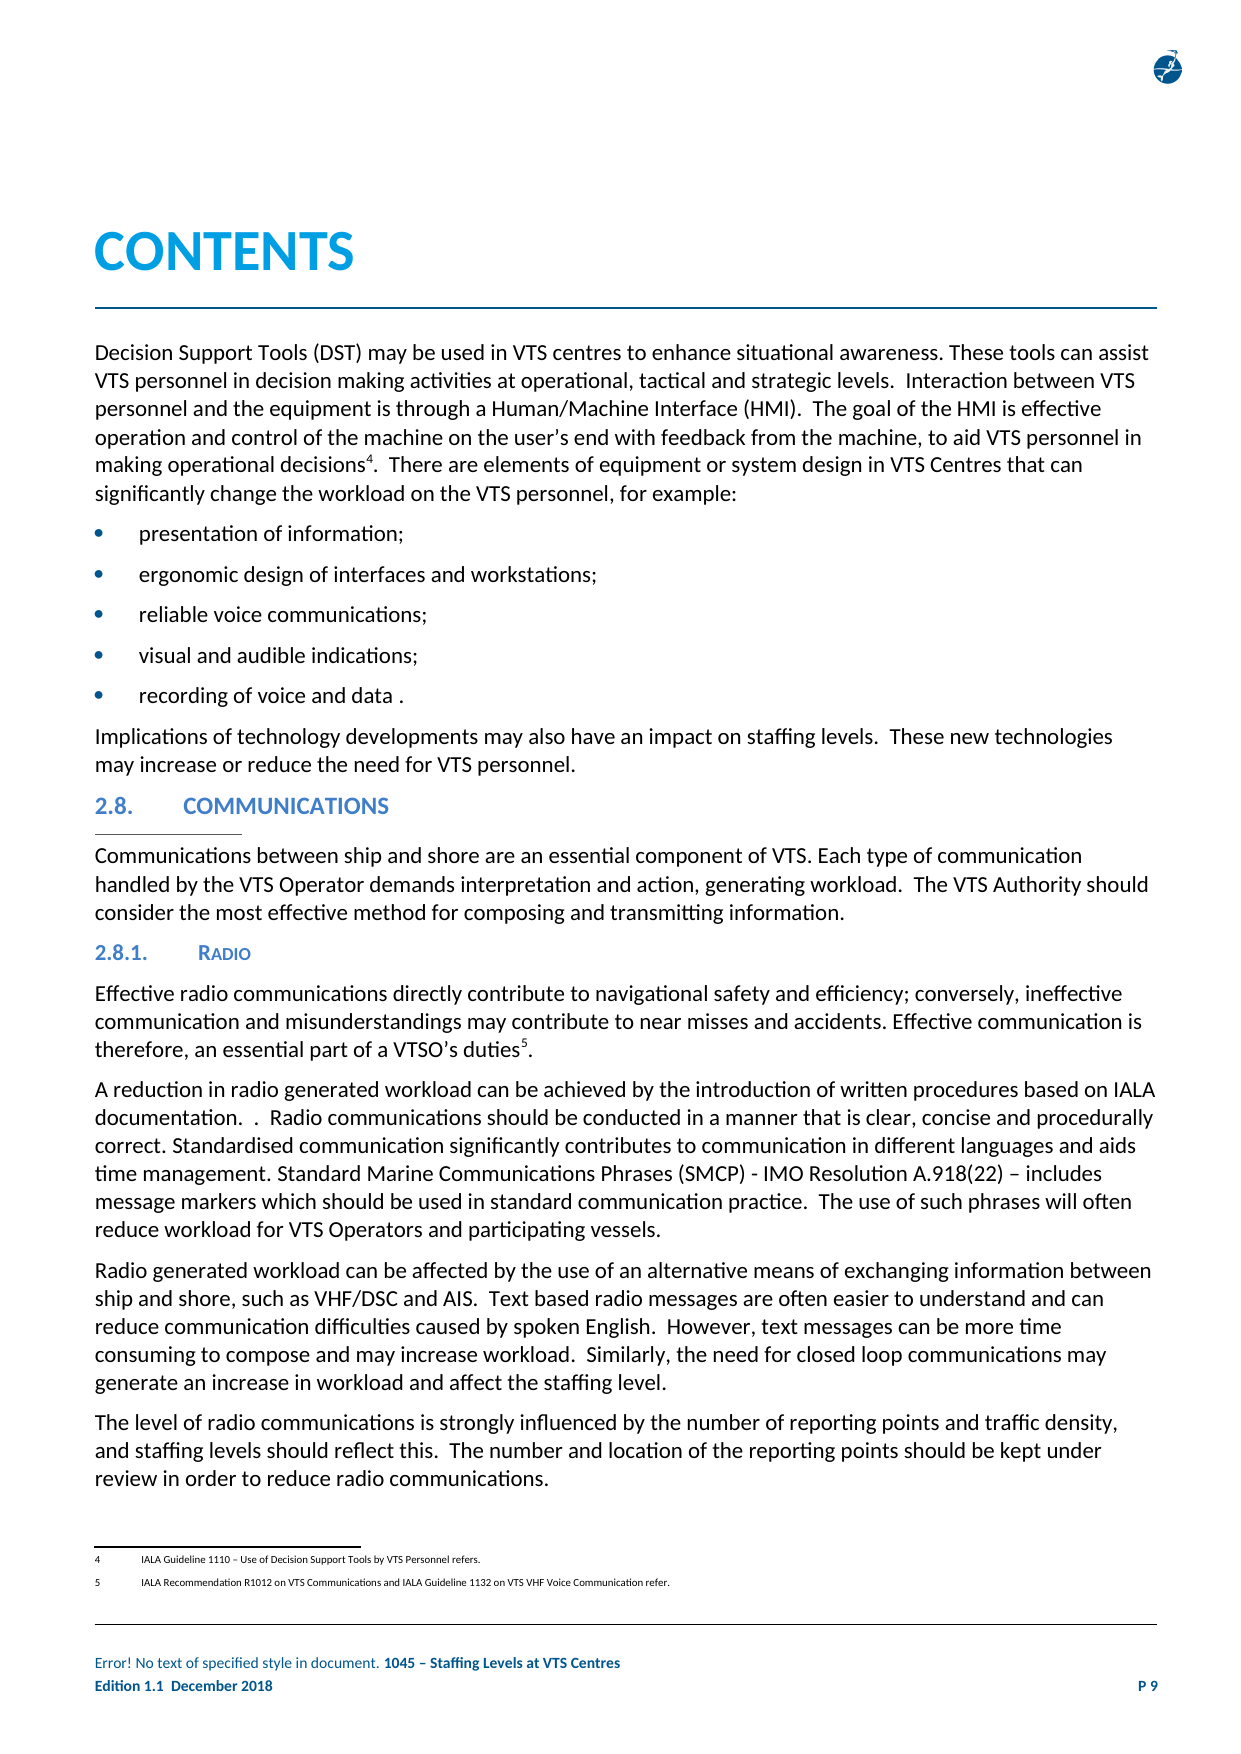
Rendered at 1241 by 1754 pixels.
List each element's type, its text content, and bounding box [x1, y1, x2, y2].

text ergonomic design of interfaces and workstations; [94, 560, 1157, 588]
text Radio generated workload can be affected by the use of an alternative means of exchanging information between ship and shore, such as VHF/DSC and AIS. Text based radio messages are often easier to understand and can reduce communication difficulties caused by spoken English. However, text messages can be more time consuming to compose and may increase workload. Similarly, the need for closed loop communications may generate an increase in workload and affect the staffing level. [94, 1256, 1157, 1396]
text A reduction in radio generated workload can be achieved by the introduction of written procedures based on IALA documentation. . Radio communications should be conducted in a manner that is clear, concise and procedurally correct. Standardised communication significantly contributes to communication in different languages and aids time management. Standard Marine Communications Phrases (SMCP) - IMO Resolution A.918(22) – includes message markers which should be used in standard communication practice. The use of such phrases will often reduce workload for VTS Operators and participating vessels. [94, 1075, 1157, 1243]
text Decision Support Tools (DST) may be used in VTS centres to enhance situational awareness. These tools can assist VTS personnel in decision making activities at operational, tactical and strategic levels. Interaction between VTS personnel and the equipment is through a Human/Machine Interface (HMI). The goal of the HMI is effective operation and control of the machine on the user’s end with feedback from the machine, to aid VTS personnel in making operational decisions. There are elements of equipment or system design in VTS Centres that can significantly change the workload on the VTS personnel, for example: [94, 338, 1157, 507]
text Communications between ship and shore are an essential component of VTS. Each type of communication handled by the VTS Operator demands interpretation and action, generating workload. The VTS Authority should consider the most effective method for composing and transmitting information. [94, 842, 1157, 926]
subtitle Radio [94, 938, 1157, 966]
text reliable voice communications; [94, 600, 1157, 628]
text recording of voice and data . [94, 681, 1157, 709]
text The level of radio communications is strongly influenced by the number of reporting points and traffic density, and staffing levels should reflect this. The number and location of the reporting points should be kept under review in order to reduce radio communications. [94, 1408, 1157, 1493]
text visual and audible indications; [94, 641, 1157, 669]
text Effective radio communications directly contribute to navigational safety and efficiency; conversely, ineffective communication and misunderstandings may contribute to near misses and accidents. Effective communication is therefore, an essential part of a VTSO’s duties. [94, 979, 1157, 1063]
picture [1122, 0, 1241, 119]
subtitle Communications [94, 790, 1157, 821]
text presentation of information; [94, 519, 1157, 547]
text Implications of technology developments may also have an impact on staffing levels. These new technologies may increase or reduce the need for VTS personnel. [94, 722, 1157, 778]
